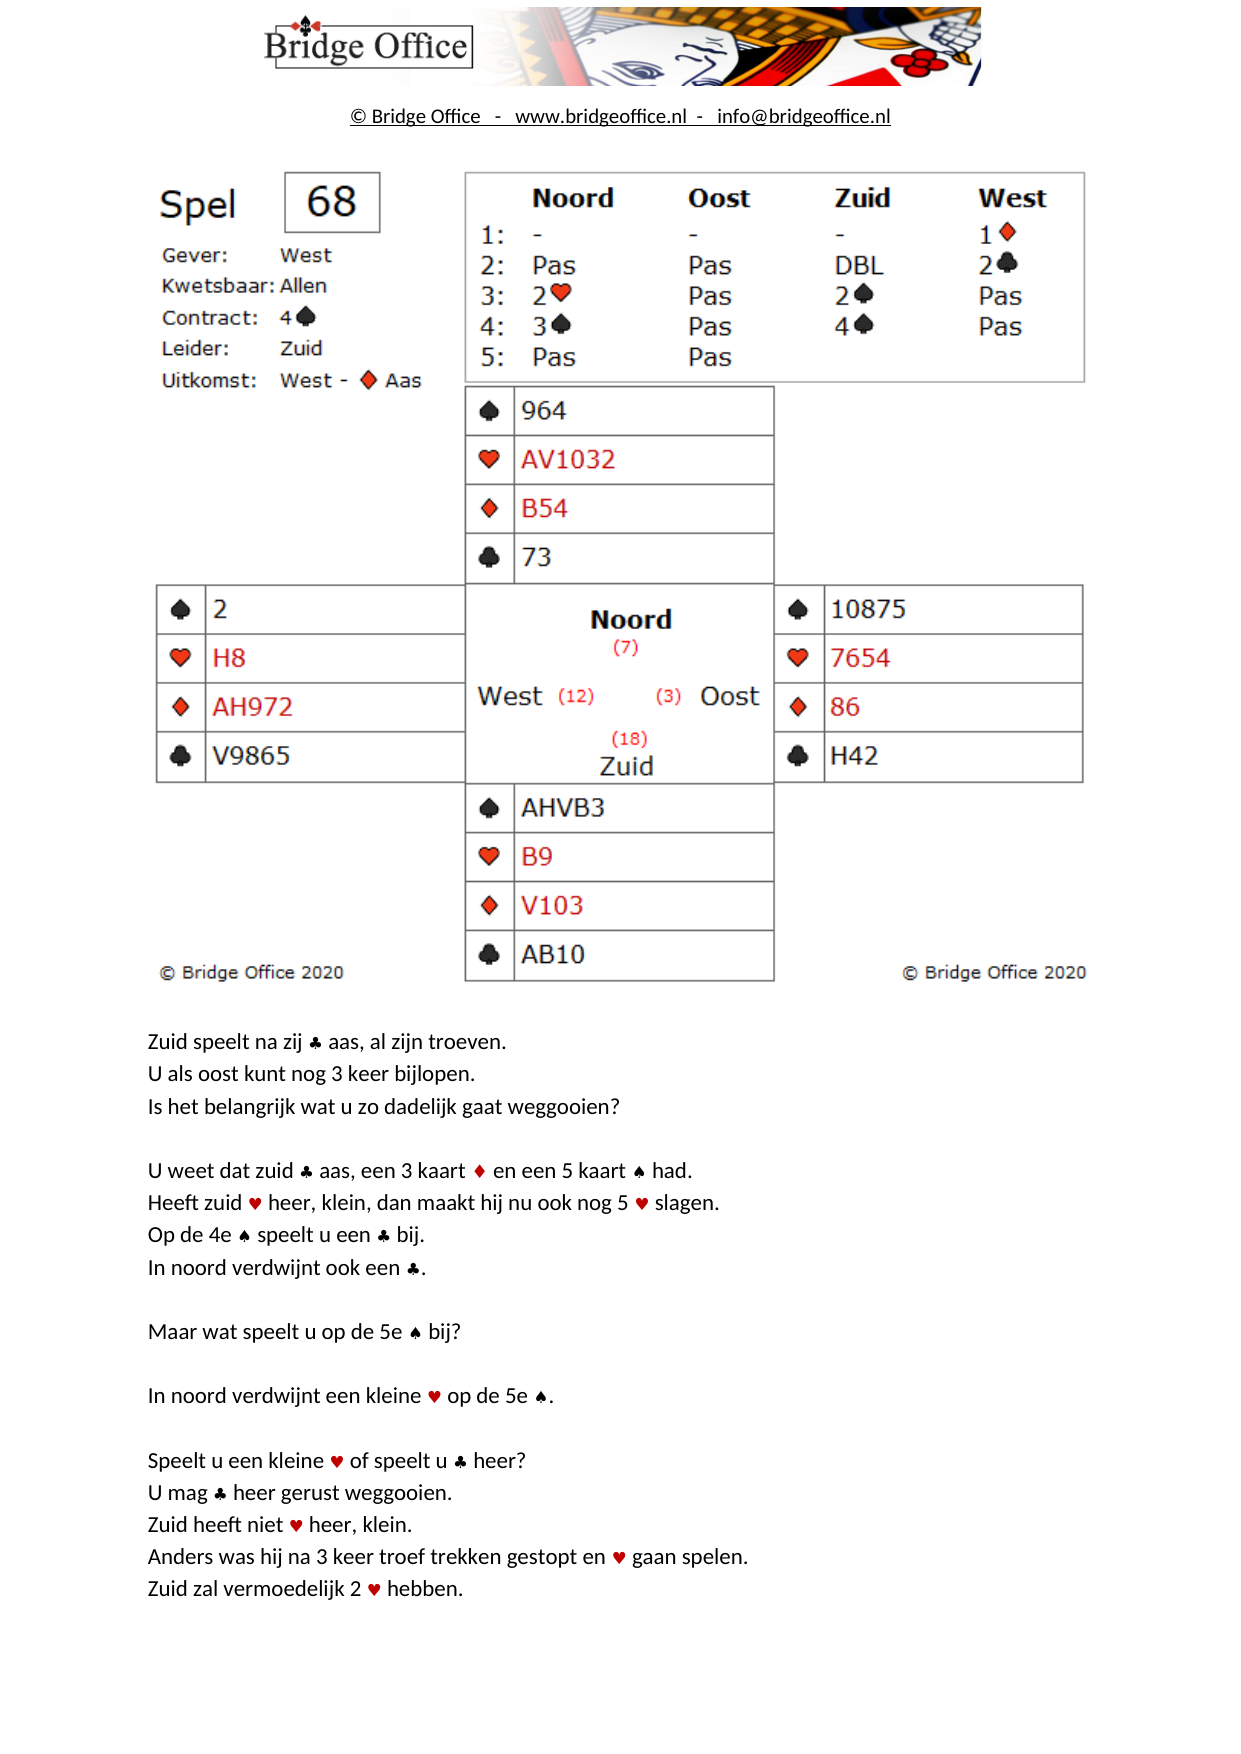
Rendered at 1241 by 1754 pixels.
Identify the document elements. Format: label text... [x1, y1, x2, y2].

text U als oost kunt nog 3 keer bijlopen. [148, 1059, 1093, 1088]
text U weet dat zuid ♣ aas, een 3 kaart ♦ en een 5 kaart ♠ had. [148, 1156, 1093, 1184]
text Zuid zal vermoedelijk 2 ♥ hebben. [148, 1574, 1093, 1603]
text Zuid heeft niet ♥ heer, klein. [148, 1510, 1093, 1538]
picture [237, 7, 980, 85]
picture [147, 160, 1093, 991]
text Maar wat speelt u op de 5e ♠ bij? [148, 1317, 1093, 1345]
text In noord verdwijnt ook een ♣. [148, 1253, 1093, 1281]
text In noord verdwijnt een kleine ♥ op de 5e ♠. [148, 1381, 1093, 1409]
text Heeft zuid ♥ heer, klein, dan maakt hij nu ook nog 5 ♥ slagen. [148, 1188, 1093, 1216]
text Speelt u een kleine ♥ of speelt u ♣ heer? [148, 1446, 1093, 1474]
text Is het belangrijk wat u zo dadelijk gaat weggooien? [148, 1092, 1093, 1120]
text U mag ♣ heer gerust weggooien. [148, 1478, 1093, 1506]
text Zuid speelt na zij ♣ aas, al zijn troeven. [148, 1027, 1093, 1055]
text Op de 4e ♠ speelt u een ♣ bij. [148, 1221, 1093, 1248]
text Anders was hij na 3 keer troef trekken gestopt en ♥ gaan spelen. [148, 1542, 1093, 1570]
